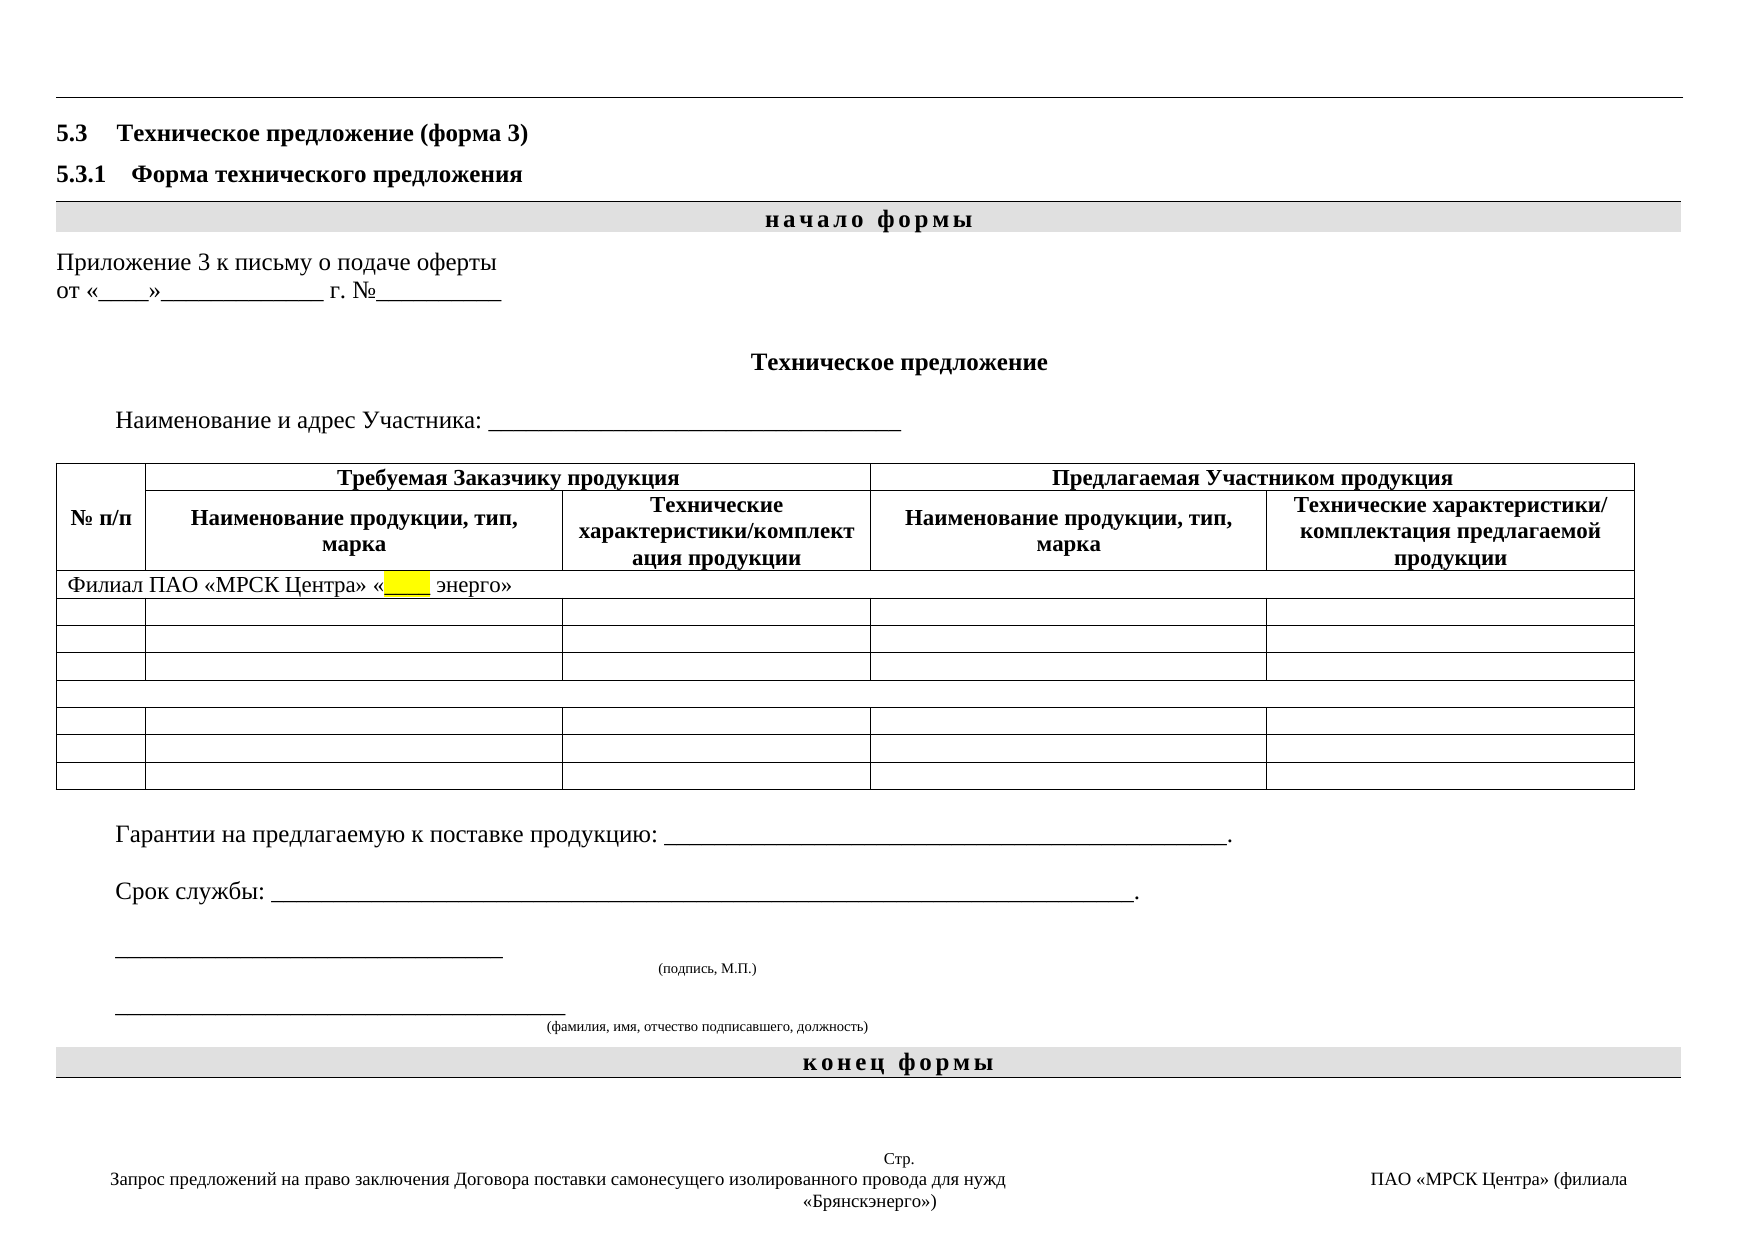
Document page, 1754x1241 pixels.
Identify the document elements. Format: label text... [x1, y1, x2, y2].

table_cell Технические характеристики/комплектация продукции [563, 491, 870, 570]
table_cell [57, 599, 145, 625]
table_cell [57, 626, 145, 652]
text Техническое предложение [56, 347, 1683, 376]
table_cell [1267, 735, 1634, 762]
table_cell Наименование продукции, тип, марка [871, 491, 1266, 570]
text Срок службы: _____________________________________________________________________. [56, 876, 1683, 905]
table_cell [563, 626, 870, 652]
table_cell [146, 626, 562, 652]
subtitle Форма технического предложения [56, 159, 1683, 188]
table_header № п/п [57, 464, 145, 570]
table_cell [871, 735, 1266, 762]
table_cell Технические характеристики/ комплектация предлагаемой продукции [1267, 491, 1634, 570]
table_cell [146, 735, 562, 762]
table_cell [57, 708, 145, 734]
table_cell Филиал ПАО «МРСК Центра» «____ энерго» [57, 571, 384, 597]
text Гарантии на предлагаемую к поставке продукцию: _____________________________________________. [56, 819, 1683, 848]
text _______________________________ [56, 932, 1683, 960]
text (фамилия, имя, отчество подписавшего, должность) [56, 1018, 1299, 1047]
table_cell [871, 653, 1266, 679]
table_cell [1267, 763, 1634, 789]
table_cell [871, 708, 1266, 734]
table_cell [146, 653, 562, 679]
table_cell [146, 599, 562, 625]
table_cell [1267, 653, 1634, 679]
table_cell [1267, 626, 1634, 652]
table_cell [146, 708, 562, 734]
table_cell [871, 763, 1266, 789]
table_cell [57, 681, 1634, 707]
text конец формы [56, 1047, 1681, 1077]
text начало формы [56, 202, 1681, 232]
table_cell [1267, 599, 1634, 625]
table_cell [563, 763, 870, 789]
table_cell Наименование продукции, тип, марка [146, 491, 562, 570]
table_cell [563, 599, 870, 625]
table_header Предлагаемая Участником продукция [871, 464, 1634, 490]
table_cell [871, 599, 1266, 625]
table_cell Филиал ПАО «МРСК Центра» «____ энерго» [430, 571, 1634, 597]
text (подпись, М.П.) [56, 960, 1299, 989]
table_cell [563, 708, 870, 734]
table_cell [1267, 708, 1634, 734]
table_cell [146, 763, 562, 789]
text Наименование и адрес Участника: _________________________________ [56, 405, 1683, 434]
table_cell [871, 626, 1266, 652]
table_cell [563, 735, 870, 762]
table_header Требуемая Заказчику продукция [146, 464, 870, 490]
table_cell [563, 653, 870, 679]
subtitle Техническое предложение (форма 3) [56, 118, 1683, 147]
table_cell [57, 735, 145, 762]
text ____________________________________ [56, 989, 1683, 1018]
table_cell [57, 653, 145, 679]
table_cell [57, 763, 145, 789]
text Приложение 3 к письму о подаче оферты от «____»_____________ г. №__________ [56, 247, 1683, 304]
